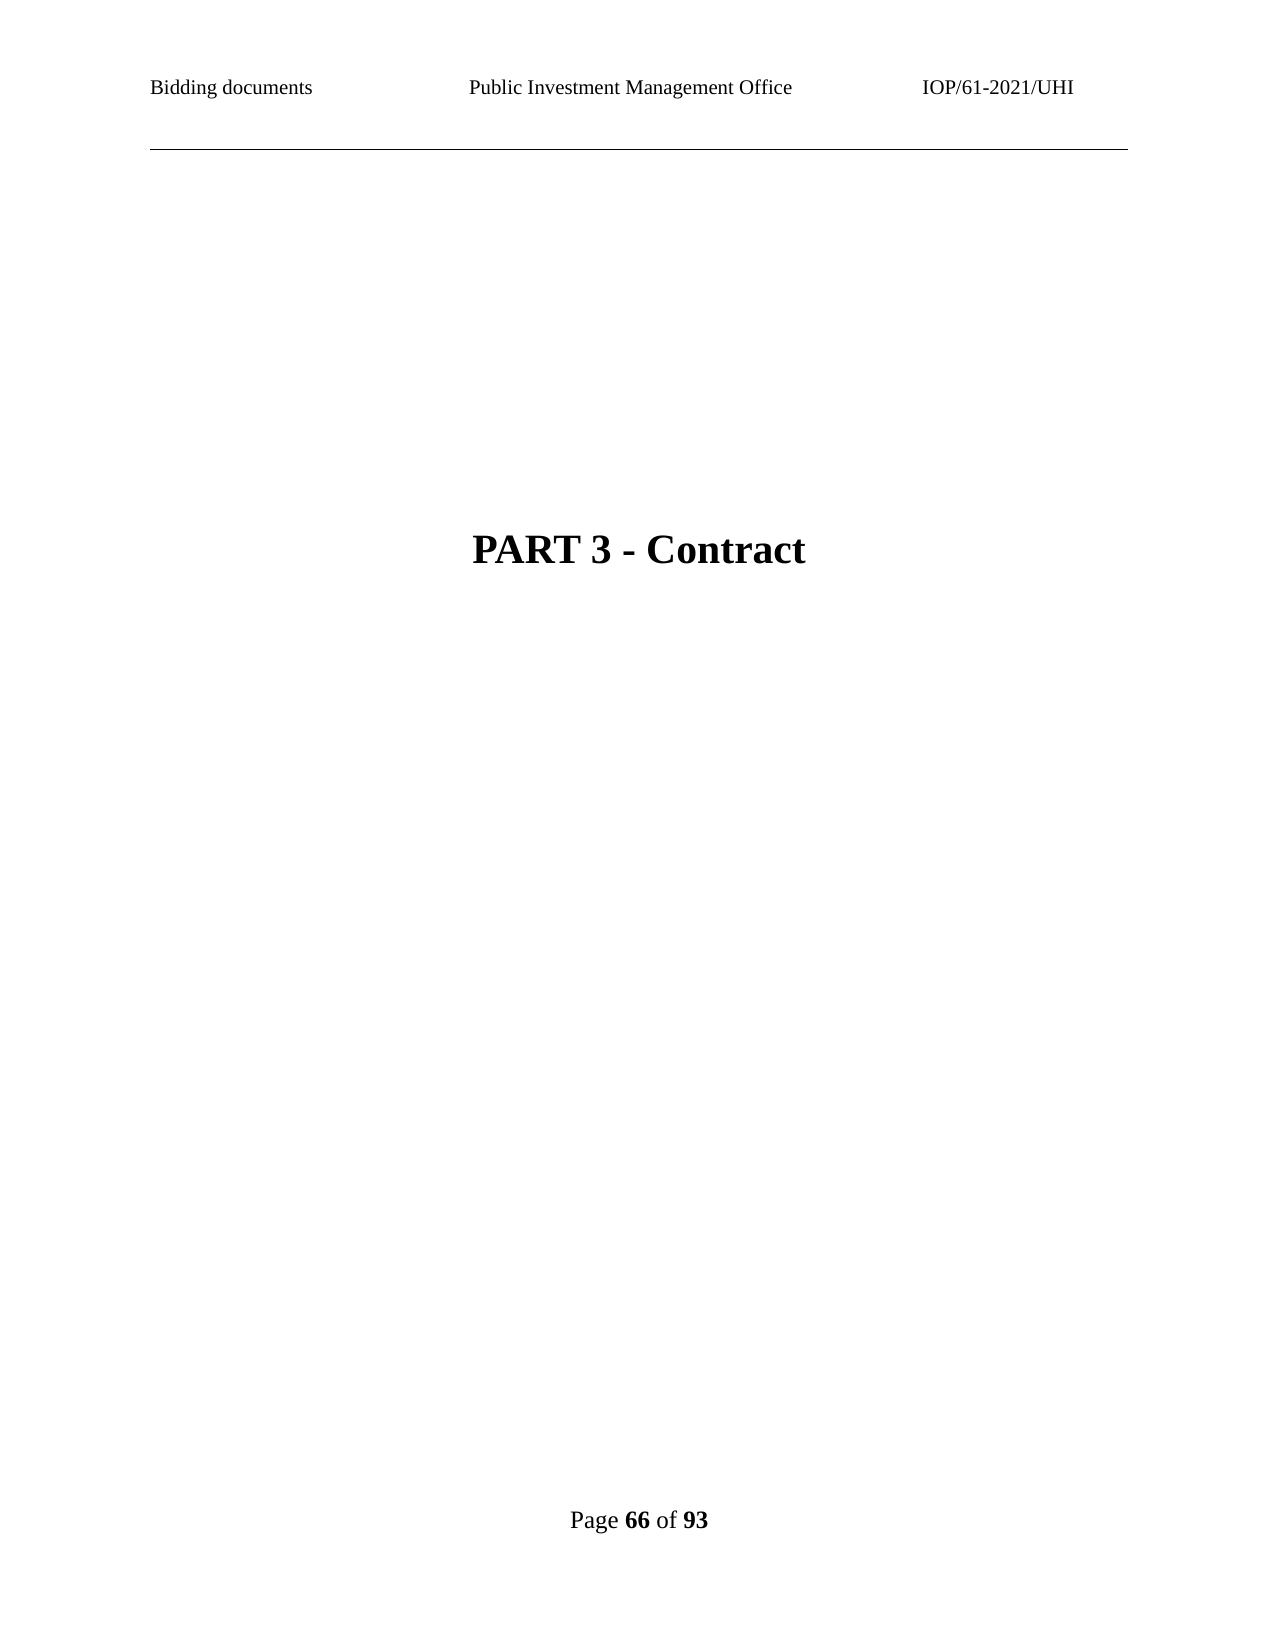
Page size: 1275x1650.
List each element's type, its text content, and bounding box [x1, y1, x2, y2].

subtitle PART 3 - Contract [150, 524, 1128, 572]
